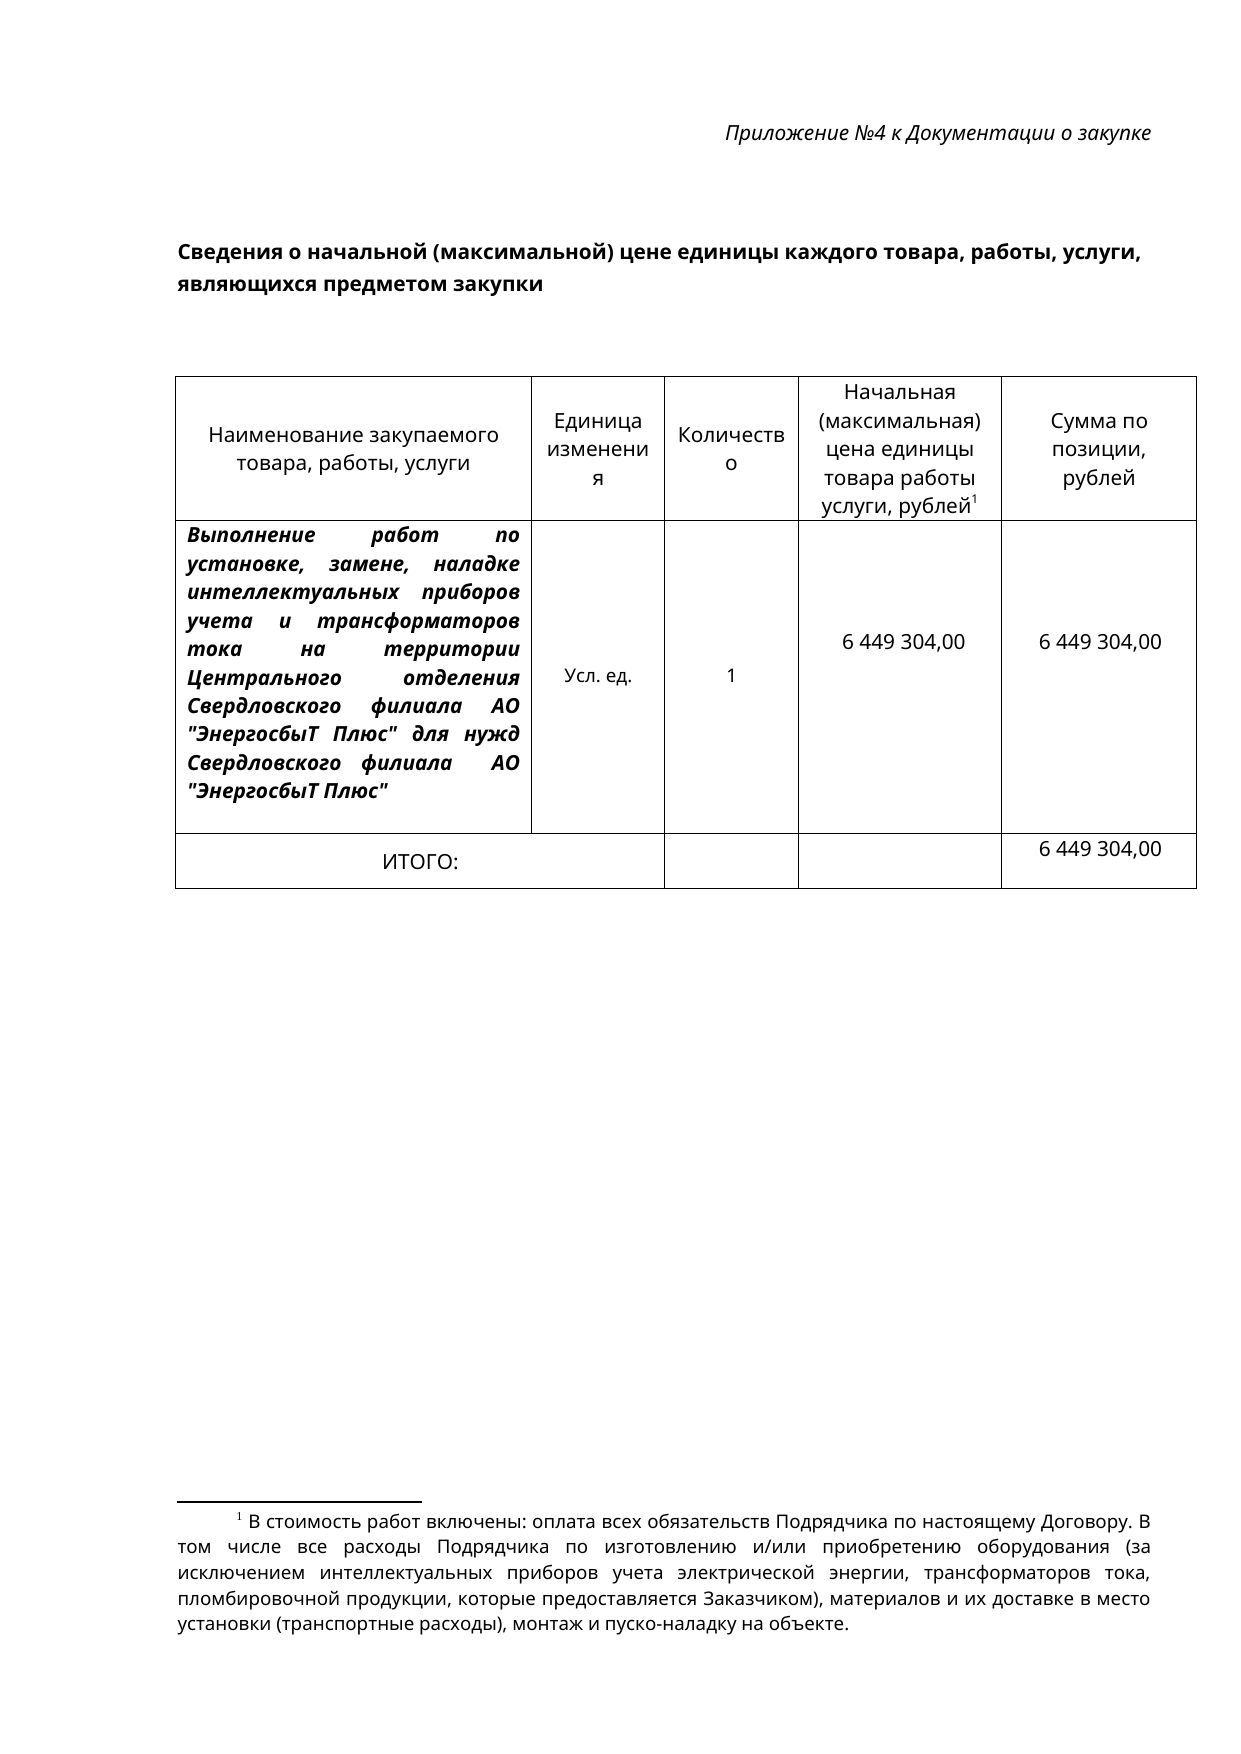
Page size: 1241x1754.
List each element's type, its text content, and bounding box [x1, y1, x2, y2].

table_header Сумма по позиции, рублей [1002, 377, 1196, 519]
table_cell ИТОГО: [176, 834, 664, 888]
table_cell 6 449 304,00 [799, 521, 1001, 833]
table_cell [665, 834, 798, 888]
table_header Наименование закупаемого товара, работы, услуги [176, 377, 531, 519]
table_cell 6 449 304,00 [1002, 834, 1196, 888]
table_header Единица изменения [532, 377, 664, 519]
table_cell Выполнение работ по установке, замене, наладке интеллектуальных приборов учета и трансформаторов тока на территории Центрального отделения Свердловского филиала АО "ЭнергосбыТ Плюс" для нужд Свердловского филиала АО "ЭнергосбыТ Плюс" [176, 521, 531, 833]
table_header Начальная (максимальная) цена единицы товара работы услуги, рублей [799, 377, 1001, 519]
table_cell [799, 834, 1001, 888]
text Сведения о начальной (максимальной) цене единицы каждого товара, работы, услуги, являющихся предметом закупки [177, 237, 1152, 298]
table_header Количество [665, 377, 798, 519]
table_cell 6 449 304,00 [1002, 521, 1196, 833]
table_cell Усл. ед. [532, 521, 664, 833]
list Приложение №4 к Документации о закупке [252, 118, 1152, 147]
table_cell 1 [665, 521, 798, 833]
